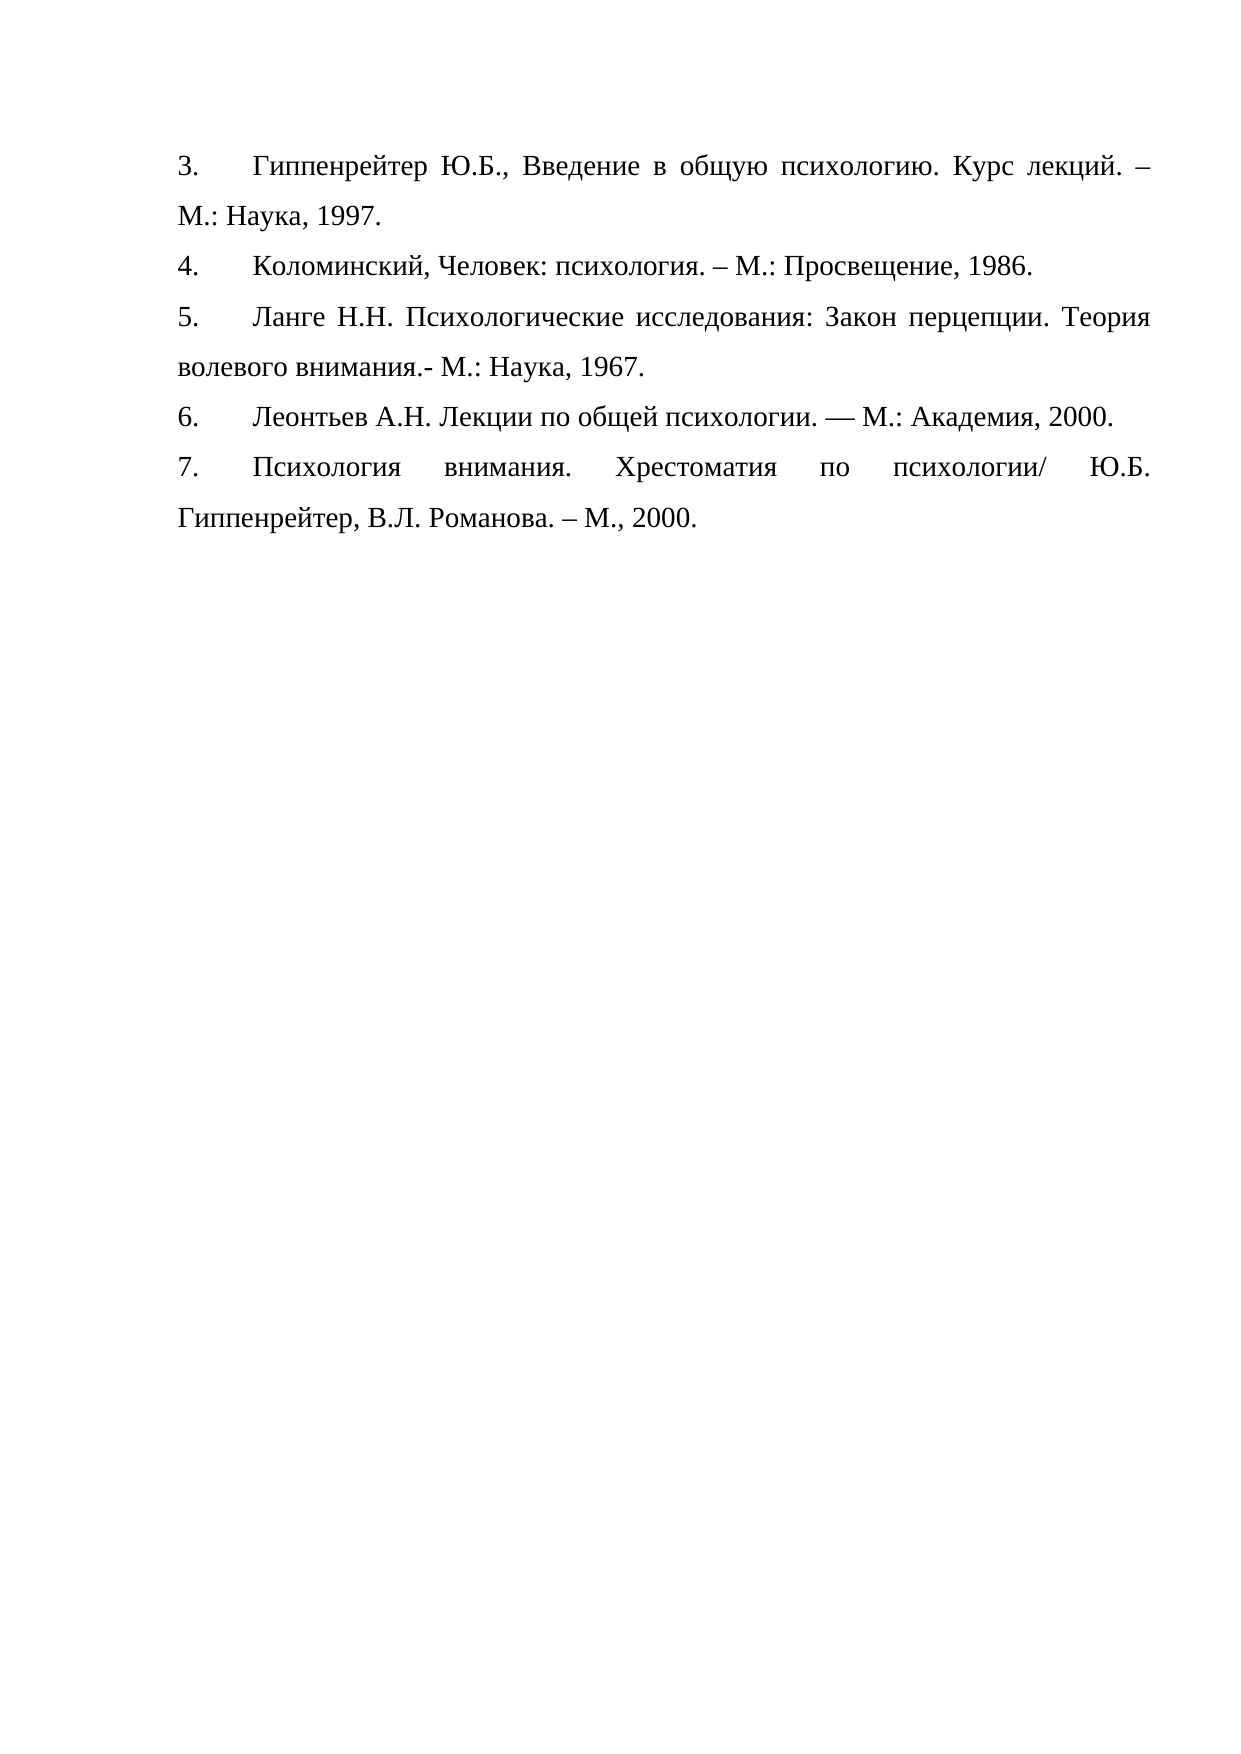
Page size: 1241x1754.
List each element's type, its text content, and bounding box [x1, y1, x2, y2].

list Коломинский, Человек: психология. – М.: Просвещение, 1986. [177, 248, 1152, 282]
list Ланге Н.Н. Психологические исследования: Закон перцепции. Теория волевого внимания.- М.: Наука, 1967. [177, 299, 1152, 382]
list Психология внимания. Хрестоматия по психологии/ Ю.Б. Гиппенрейтер, В.Л. Романова. – М., 2000. [177, 449, 1152, 533]
list Гиппенрейтер Ю.Б., Введение в общую психологию. Курс лекций. – М.: Наука, 1997. [177, 148, 1152, 232]
list Леонтьев А.Н. Лекции по общей психологии. — М.: Академия, 2000. [177, 399, 1152, 433]
